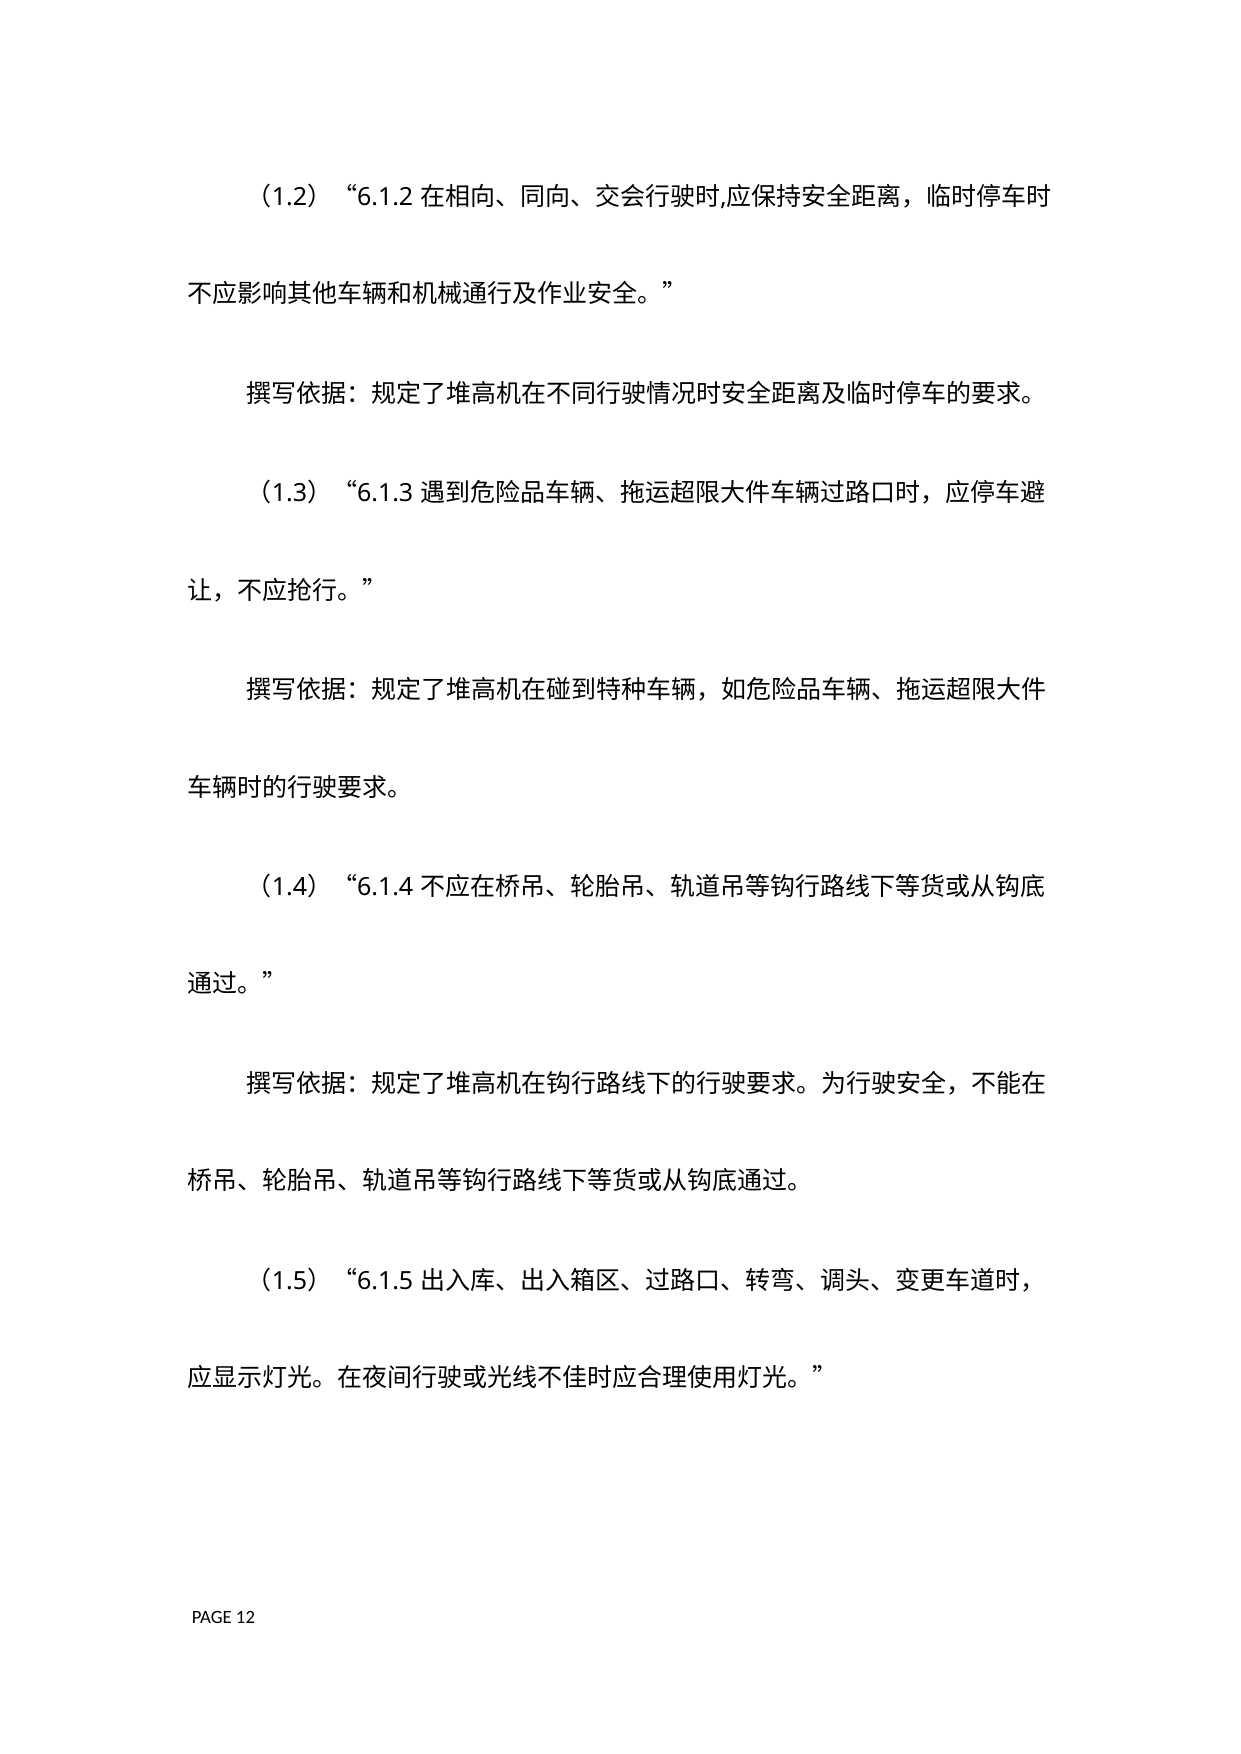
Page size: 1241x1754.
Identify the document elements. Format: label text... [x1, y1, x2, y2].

text 撰写依据：规定了堆高机在不同行驶情况时安全距离及临时停车的要求。 [187, 359, 1053, 424]
text （1.2）“6.1.2 在相向、同向、交会行驶时,应保持安全距离，临时停车时不应影响其他车辆和机械通行及作业安全。” [187, 162, 1053, 324]
text （1.4）“6.1.4 不应在桥吊、轮胎吊、轨道吊等钩行路线下等货或从钩底通过。” [187, 852, 1053, 1014]
text （1.5）“6.1.5 出入库、出入箱区、过路口、转弯、调头、变更车道时，应显示灯光。在夜间行驶或光线不佳时应合理使用灯光。” [187, 1246, 1053, 1408]
text （1.3）“6.1.3 遇到危险品车辆、拖运超限大件车辆过路口时，应停车避让，不应抢行。” [187, 458, 1053, 621]
text 撰写依据：规定了堆高机在钩行路线下的行驶要求。为行驶安全，不能在桥吊、轮胎吊、轨道吊等钩行路线下等货或从钩底通过。 [187, 1049, 1053, 1211]
text 撰写依据：规定了堆高机在碰到特种车辆，如危险品车辆、拖运超限大件车辆时的行驶要求。 [187, 655, 1053, 818]
